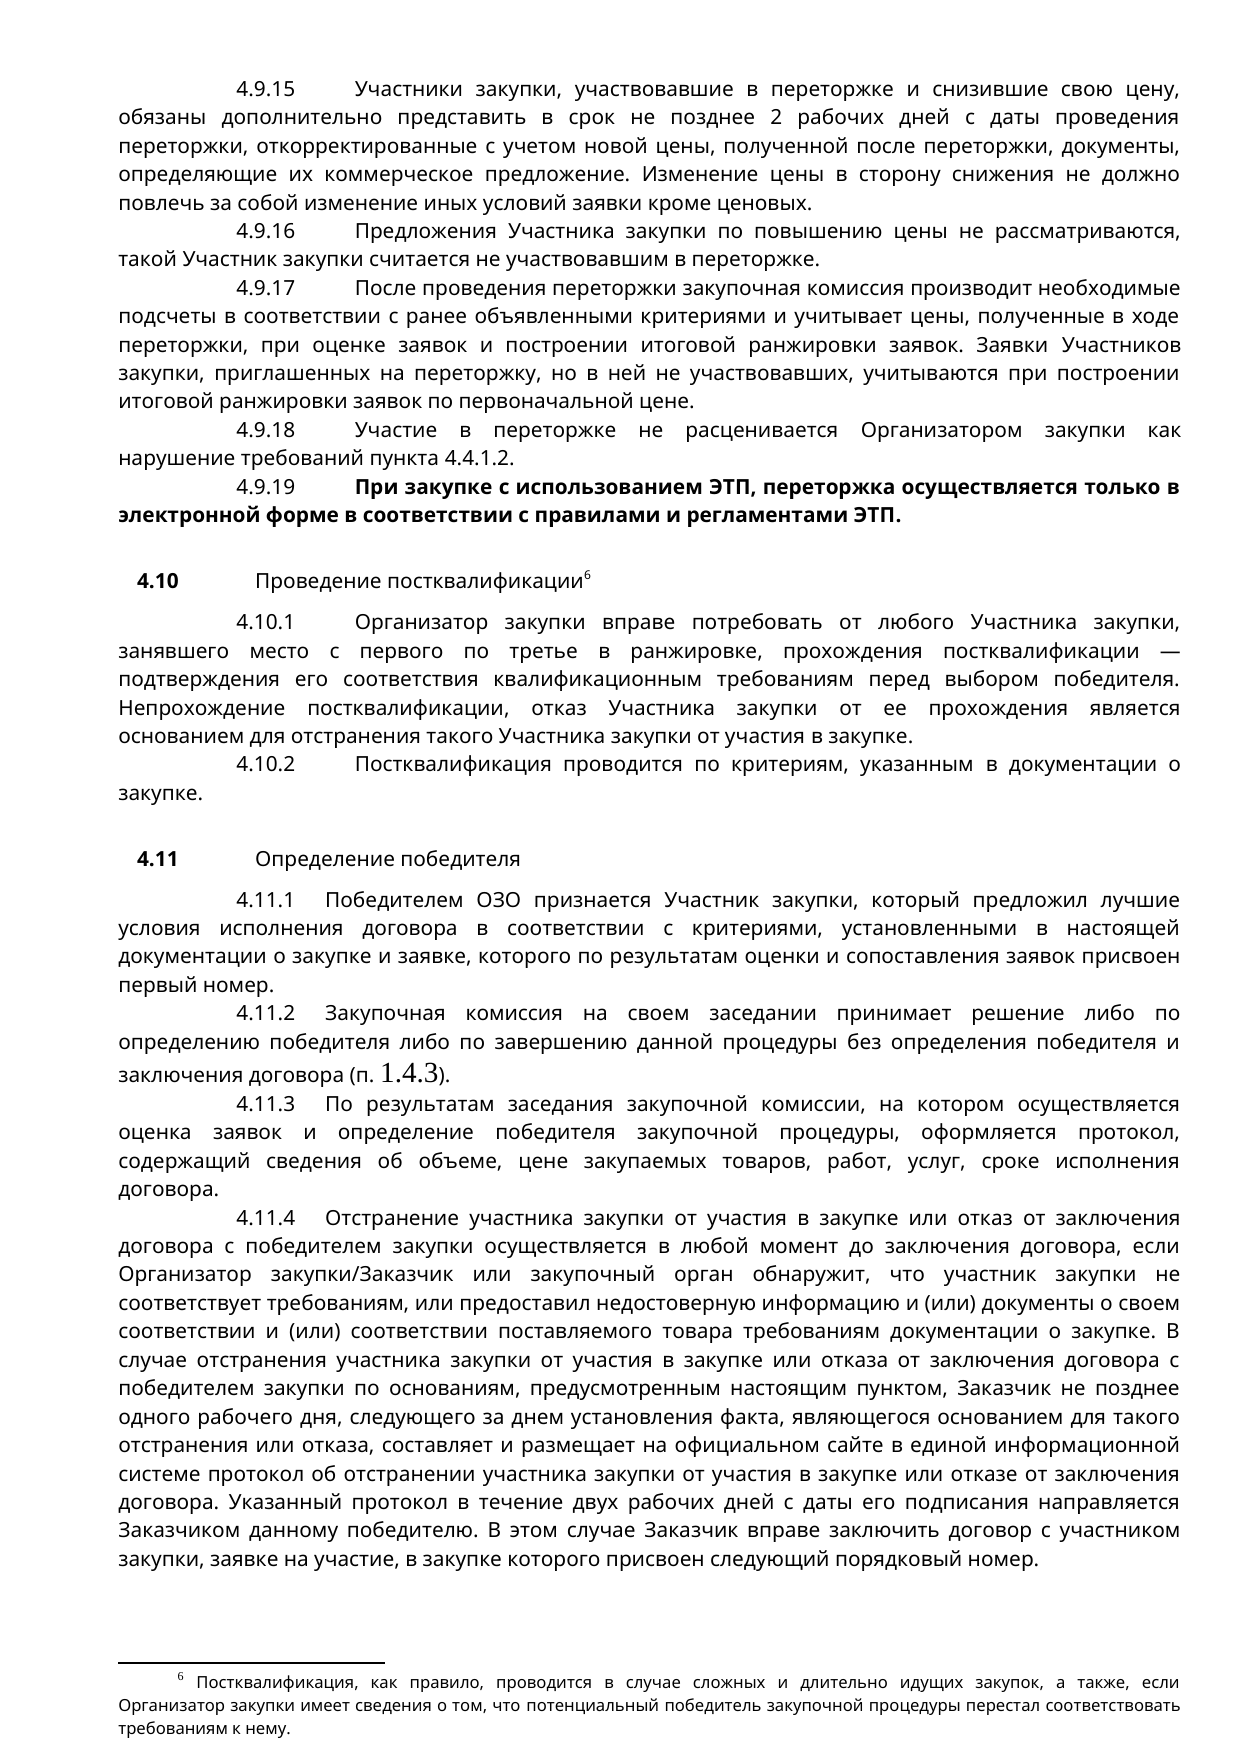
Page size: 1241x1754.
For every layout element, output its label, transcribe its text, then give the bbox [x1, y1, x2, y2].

list По результатам заседания закупочной комиссии, на котором осуществляется оценка заявок и определение победителя закупочной процедуры, оформляется протокол, содержащий сведения об объеме, цене закупаемых товаров, работ, услуг, сроке исполнения договора. [118, 1089, 1181, 1203]
list Организатор закупки вправе потребовать от любого Участника закупки, занявшего место с первого по третье в ранжировке, прохождения постквалификации — подтверждения его соответствия квалификационным требованиям перед выбором победителя. Непрохождение постквалификации, отказ Участника закупки от ее прохождения является основанием для отстранения такого Участника закупки от участия в закупке. [118, 607, 1181, 749]
list Победителем ОЗО признается Участник закупки, который предложил лучшие условия исполнения договора в соответствии с критериями, установленными в настоящей документации о закупке и заявке, которого по результатам оценки и сопоставления заявок присвоен первый номер. [118, 885, 1181, 998]
list Отстранение участника закупки от участия в закупке или отказ от заключения договора с победителем закупки осуществляется в любой момент до заключения договора, если Организатор закупки/Заказчик или закупочный орган обнаружит, что участник закупки не соответствует требованиям, или предоставил недостоверную информацию и (или) документы о своем соответствии и (или) соответствии поставляемого товара требованиям документации о закупке. В случае отстранения участника закупки от участия в закупке или отказа от заключения договора с победителем закупки по основаниям, предусмотренным настоящим пунктом, Заказчик не позднее одного рабочего дня, следующего за днем установления факта, являющегося основанием для такого отстранения или отказа, составляет и размещает на официальном сайте в единой информационной системе протокол об отстранении участника закупки от участия в закупке или отказе от заключения договора. Указанный протокол в течение двух рабочих дней с даты его подписания направляется Заказчиком данному победителю. В этом случае Заказчик вправе заключить договор с участником закупки, заявке на участие, в закупке которого присвоен следующий порядковый номер. [118, 1203, 1181, 1572]
list После проведения переторжки закупочная комиссия производит необходимые подсчеты в соответствии с ранее объявленными критериями и учитывает цены, полученные в ходе переторжки, при оценке заявок и построении итоговой ранжировки заявок. Заявки Участников закупки, приглашенных на переторжку, но в ней не участвовавших, учитываются при построении итоговой ранжировки заявок по первоначальной цене. [118, 273, 1181, 415]
list Постквалификация проводится по критериям, указанным в документации о закупке. [118, 749, 1181, 806]
list Закупочная комиссия на своем заседании принимает решение либо по определению победителя либо по завершению данной процедуры без определения победителя и заключения договора (п. 1.4.3). [118, 998, 1181, 1089]
list При закупке с использованием ЭТП, переторжка осуществляется только в электронной форме в соответствии с правилами и регламентами ЭТП. [118, 472, 1181, 529]
list Предложения Участника закупки по повышению цены не рассматриваются, такой Участник закупки считается не участвовавшим в переторжке. [118, 216, 1181, 273]
subtitle Определение победителя [137, 844, 1181, 872]
list Участники закупки, участвовавшие в переторжке и снизившие свою цену, обязаны дополнительно представить в срок не позднее 2 рабочих дней с даты проведения переторжки, откорректированные с учетом новой цены, полученной после переторжки, документы, определяющие их коммерческое предложение. Изменение цены в сторону снижения не должно повлечь за собой изменение иных условий заявки кроме ценовых. [118, 74, 1181, 216]
list Участие в переторжке не расценивается Организатором закупки как нарушение требований пункта 4.4.1.2. [118, 415, 1181, 472]
subtitle Проведение постквалификации [137, 566, 1181, 595]
